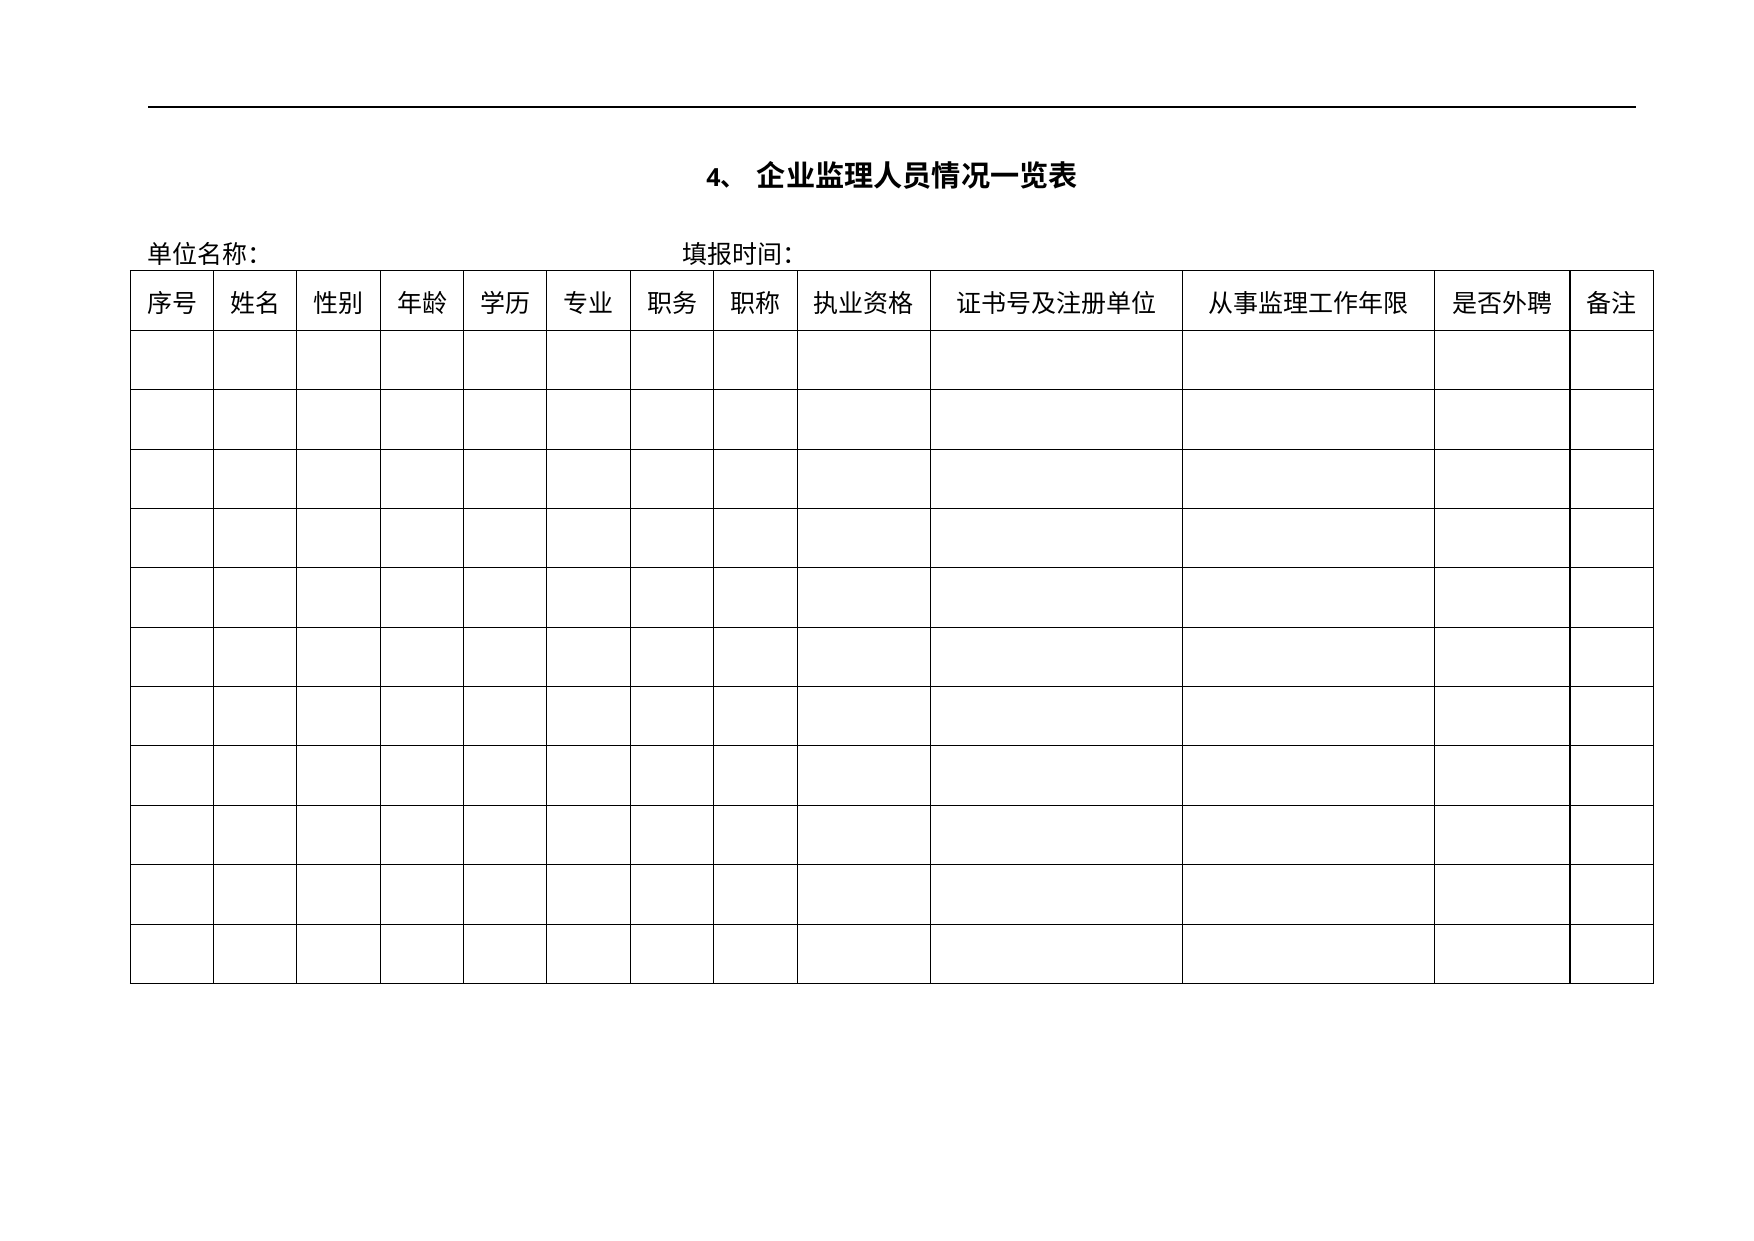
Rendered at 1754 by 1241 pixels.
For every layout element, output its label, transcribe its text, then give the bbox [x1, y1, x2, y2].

table_cell [297, 865, 380, 923]
table_cell [214, 925, 296, 983]
table_cell [214, 865, 296, 923]
table_cell [297, 746, 380, 805]
table_cell [931, 390, 1182, 448]
table_cell [547, 450, 630, 508]
table_cell [1435, 450, 1569, 508]
table_cell [631, 865, 713, 923]
table_cell [798, 865, 930, 923]
table_cell [931, 687, 1182, 745]
table_cell [214, 568, 296, 627]
table_cell [464, 450, 546, 508]
table_cell [547, 746, 630, 805]
table_cell [1435, 509, 1569, 567]
table_cell [464, 509, 546, 567]
table_cell [798, 450, 930, 508]
table_header 专业 [547, 271, 630, 330]
table_cell [1183, 925, 1434, 983]
table_cell [1571, 806, 1653, 864]
table_cell [381, 806, 463, 864]
table_cell [1571, 687, 1653, 745]
table_cell [547, 390, 630, 448]
table_cell [131, 568, 213, 627]
table_cell [931, 925, 1182, 983]
table_cell [798, 806, 930, 864]
table_cell [1183, 509, 1434, 567]
table_cell [131, 509, 213, 567]
table_cell [631, 450, 713, 508]
table_cell [714, 687, 797, 745]
table_cell [381, 390, 463, 448]
table_cell [381, 450, 463, 508]
table_cell [464, 925, 546, 983]
table_cell [931, 450, 1182, 508]
table_cell [547, 568, 630, 627]
table_cell [547, 925, 630, 983]
table_cell [547, 865, 630, 923]
table_cell [1435, 331, 1569, 389]
table_header 从事监理工作年限 [1183, 271, 1434, 330]
table_cell [931, 865, 1182, 923]
table_header 序号 [131, 271, 213, 330]
table_cell [381, 687, 463, 745]
table_cell [1435, 628, 1569, 686]
table_cell [547, 628, 630, 686]
table_header 职务 [631, 271, 713, 330]
table_cell [1571, 390, 1653, 448]
table_cell [547, 509, 630, 567]
table_cell [798, 746, 930, 805]
table_cell [714, 628, 797, 686]
table_cell [1571, 865, 1653, 923]
table_cell [714, 331, 797, 389]
table_cell [631, 806, 713, 864]
text 4、 企业监理人员情况一览表 [148, 152, 1636, 194]
table_cell [714, 509, 797, 567]
table_cell [381, 628, 463, 686]
table_cell [464, 331, 546, 389]
table_cell [631, 628, 713, 686]
table_cell [214, 509, 296, 567]
table_cell [131, 865, 213, 923]
table_cell [714, 390, 797, 448]
table_cell [798, 509, 930, 567]
table_cell [547, 687, 630, 745]
table_cell [631, 746, 713, 805]
table_header 性别 [297, 271, 380, 330]
table_header 职称 [714, 271, 797, 330]
table_cell [297, 925, 380, 983]
table_cell [297, 450, 380, 508]
table_cell [631, 390, 713, 448]
table_cell [131, 806, 213, 864]
table_cell [131, 746, 213, 805]
table_cell [1435, 865, 1569, 923]
table_cell [1183, 331, 1434, 389]
table_cell [1435, 568, 1569, 627]
table_cell [931, 331, 1182, 389]
table_cell [1183, 450, 1434, 508]
table_header 学历 [464, 271, 546, 330]
table_cell [214, 331, 296, 389]
table_cell [381, 746, 463, 805]
table_cell [798, 687, 930, 745]
table_cell [131, 390, 213, 448]
table_cell [1183, 746, 1434, 805]
table_cell [931, 628, 1182, 686]
table_cell [1435, 687, 1569, 745]
table_cell [798, 331, 930, 389]
table_cell [931, 509, 1182, 567]
table_cell [1435, 806, 1569, 864]
table_cell [798, 568, 930, 627]
table_cell [631, 568, 713, 627]
table_cell [1571, 568, 1653, 627]
table_header 年龄 [381, 271, 463, 330]
table_cell [464, 865, 546, 923]
table_cell [1571, 509, 1653, 567]
table_cell [464, 568, 546, 627]
table_cell [798, 390, 930, 448]
table_cell [131, 628, 213, 686]
table_header 执业资格 [798, 271, 930, 330]
table_cell [1435, 390, 1569, 448]
table_cell [464, 806, 546, 864]
table_cell [1571, 746, 1653, 805]
table_cell [131, 331, 213, 389]
table_cell [381, 568, 463, 627]
table_cell [1183, 568, 1434, 627]
table_cell [631, 687, 713, 745]
table_cell [631, 925, 713, 983]
table_header 姓名 [214, 271, 296, 330]
table_cell [381, 865, 463, 923]
table_header 是否外聘 [1435, 271, 1569, 330]
table_cell [297, 568, 380, 627]
table_cell [1183, 628, 1434, 686]
table_cell [1571, 331, 1653, 389]
table_cell [1435, 746, 1569, 805]
table_cell [214, 806, 296, 864]
table_cell [1571, 450, 1653, 508]
table_cell [931, 806, 1182, 864]
table_cell [464, 390, 546, 448]
table_cell [214, 746, 296, 805]
table_cell [131, 925, 213, 983]
table_cell [381, 925, 463, 983]
table_cell [931, 746, 1182, 805]
table_cell [381, 509, 463, 567]
table_cell [464, 628, 546, 686]
table_cell [297, 390, 380, 448]
table_cell [297, 331, 380, 389]
table_header 证书号及注册单位 [931, 271, 1182, 330]
table_cell [214, 628, 296, 686]
table_cell [547, 806, 630, 864]
table_cell [1571, 925, 1653, 983]
table_cell [714, 806, 797, 864]
table_cell [798, 628, 930, 686]
table_cell [1435, 925, 1569, 983]
table_cell [131, 687, 213, 745]
table_cell [798, 925, 930, 983]
table_cell [631, 331, 713, 389]
table_cell [1183, 865, 1434, 923]
table_cell [464, 746, 546, 805]
table_header 备注 [1571, 271, 1653, 330]
table_cell [131, 450, 213, 508]
table_cell [1183, 390, 1434, 448]
table_cell [1571, 628, 1653, 686]
table_cell [214, 450, 296, 508]
table_cell [297, 509, 380, 567]
table_cell [714, 450, 797, 508]
table_cell [714, 746, 797, 805]
table_cell [381, 331, 463, 389]
table_cell [297, 806, 380, 864]
text 单位名称： 填报时间： [148, 234, 1636, 270]
table_cell [464, 687, 546, 745]
table_cell [214, 390, 296, 448]
table_cell [714, 925, 797, 983]
table_cell [297, 687, 380, 745]
table_cell [1183, 806, 1434, 864]
table_cell [931, 568, 1182, 627]
table_cell [297, 628, 380, 686]
table_cell [214, 687, 296, 745]
table_cell [547, 331, 630, 389]
table_cell [714, 568, 797, 627]
table_cell [714, 865, 797, 923]
table_cell [1183, 687, 1434, 745]
table_cell [631, 509, 713, 567]
